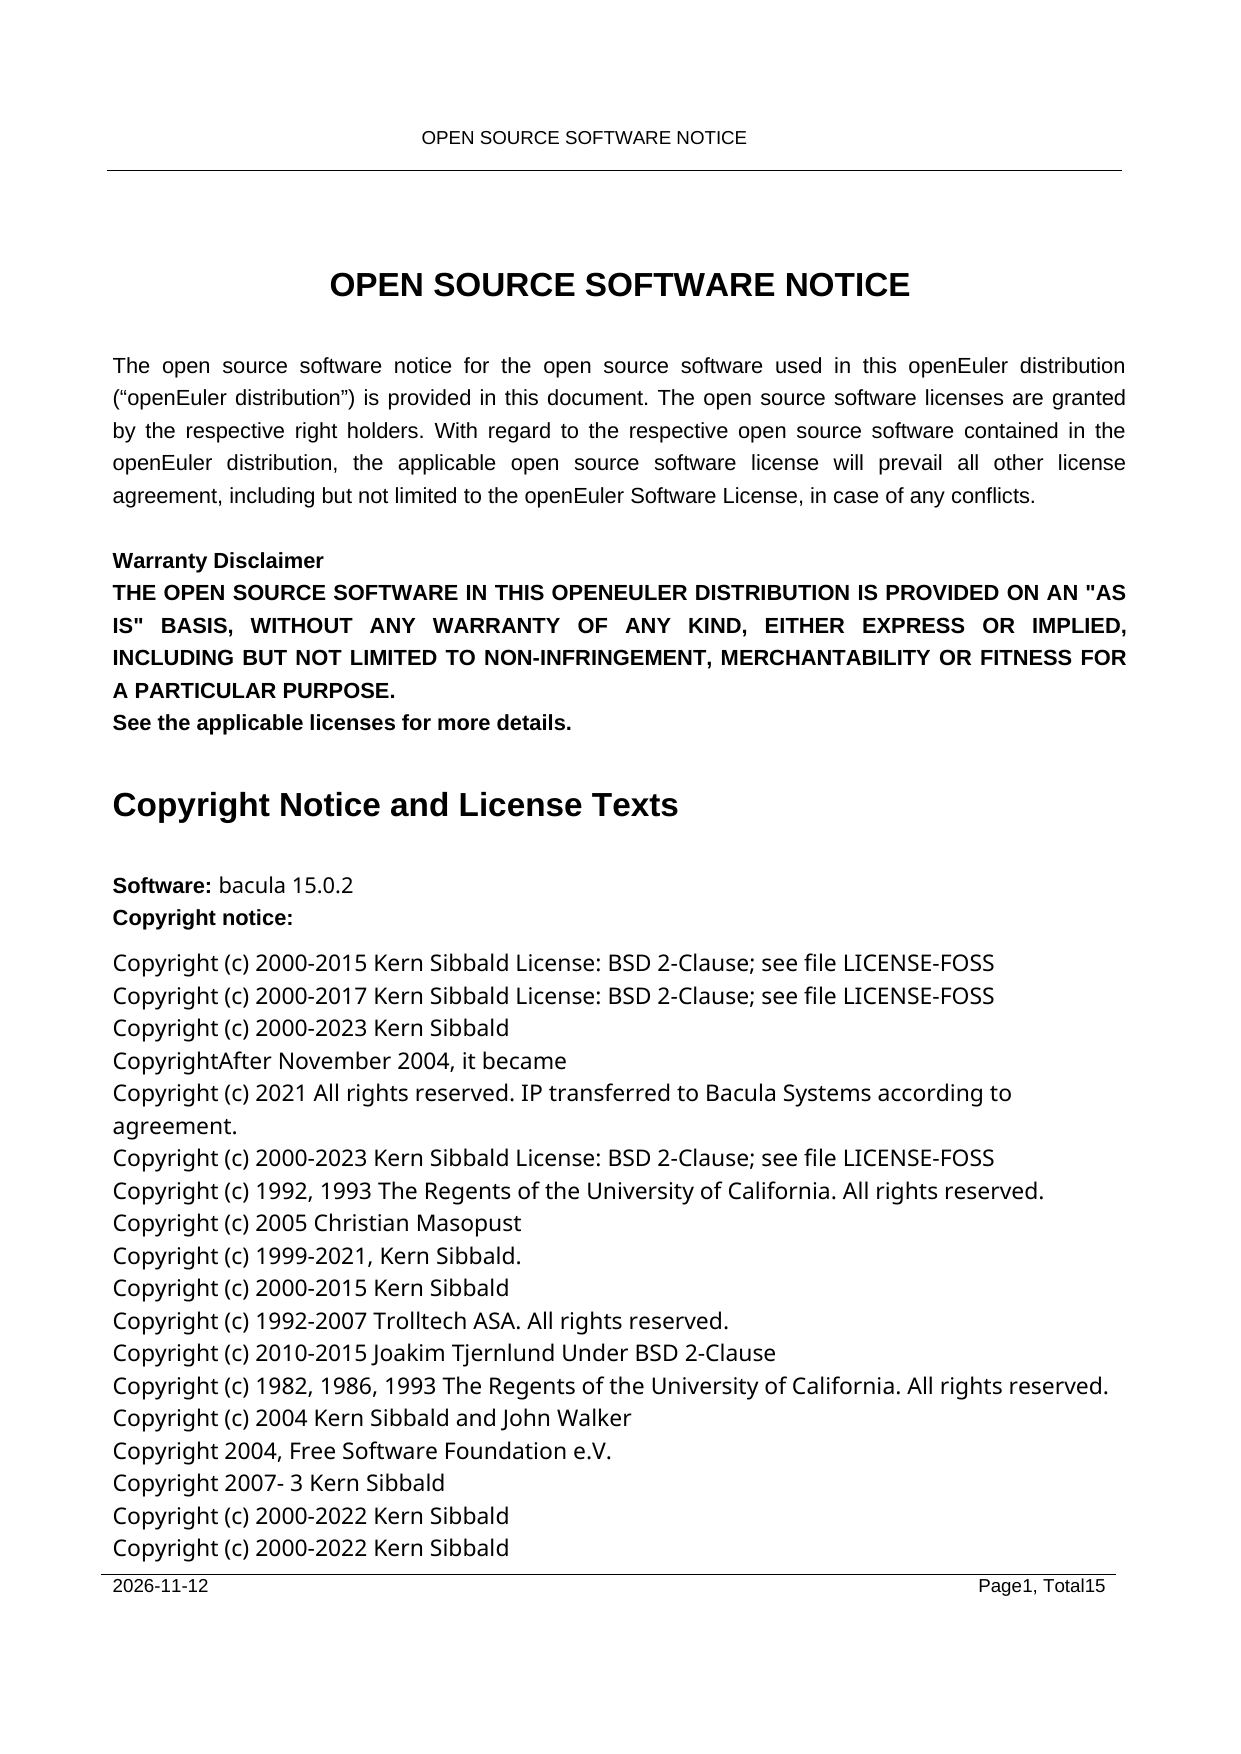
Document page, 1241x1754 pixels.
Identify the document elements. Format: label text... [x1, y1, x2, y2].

text OPEN SOURCE SOFTWARE NOTICE [112, 251, 1128, 316]
text The open source software notice for the open source software used in this openEuler distribution (“openEuler distribution”) is provided in this document. The open source software licenses are granted by the respective right holders. With regard to the respective open source software contained in the openEuler distribution, the applicable open source software license will prevail all other license agreement, including but not limited to the openEuler Software License, in case of any conflicts. [112, 349, 1128, 511]
text Copyright Notice and License Texts [112, 771, 1128, 836]
text Copyright notice: [112, 901, 1128, 934]
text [112, 947, 1128, 1564]
title Software: bacula 15.0.2 [112, 869, 1128, 901]
text Warranty Disclaimer [112, 544, 1128, 576]
text THE OPEN SOURCE SOFTWARE IN THIS OPENEULER DISTRIBUTION IS PROVIDED ON AN "AS IS" BASIS, WITHOUT ANY WARRANTY OF ANY KIND, EITHER EXPRESS OR IMPLIED, INCLUDING BUT NOT LIMITED TO NON-INFRINGEMENT, MERCHANTABILITY OR FITNESS FOR A PARTICULAR PURPOSE. See the applicable licenses for more details. [112, 576, 1128, 739]
